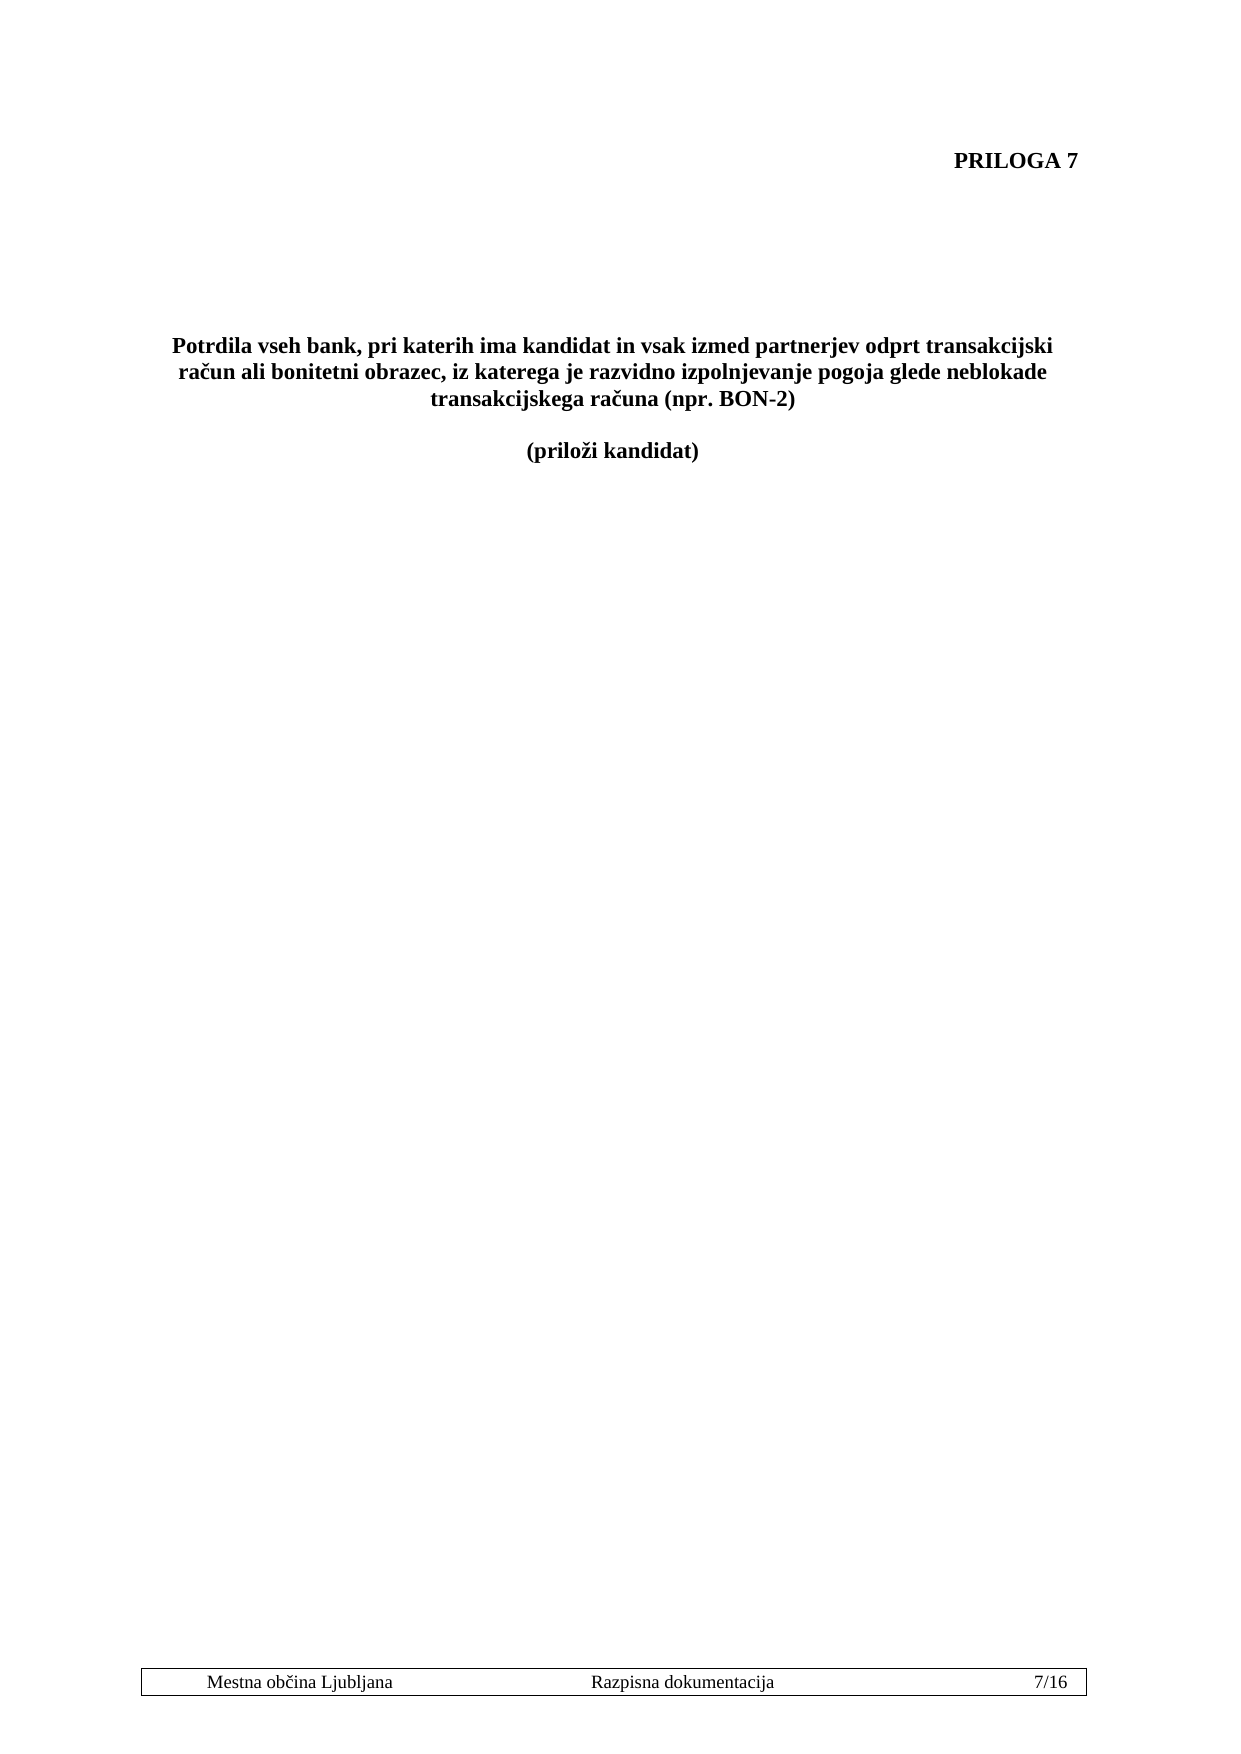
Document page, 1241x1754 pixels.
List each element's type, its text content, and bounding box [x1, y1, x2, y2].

text PRILOGA 7 [148, 148, 1078, 174]
text (priloži kandidat) [148, 437, 1078, 464]
text Potrdila vseh bank, pri katerih ima kandidat in vsak izmed partnerjev odprt transakcijski račun ali bonitetni obrazec, iz katerega je razvidno izpolnjevanje pogoja glede neblokade transakcijskega računa (npr. BON-2) [148, 332, 1078, 411]
